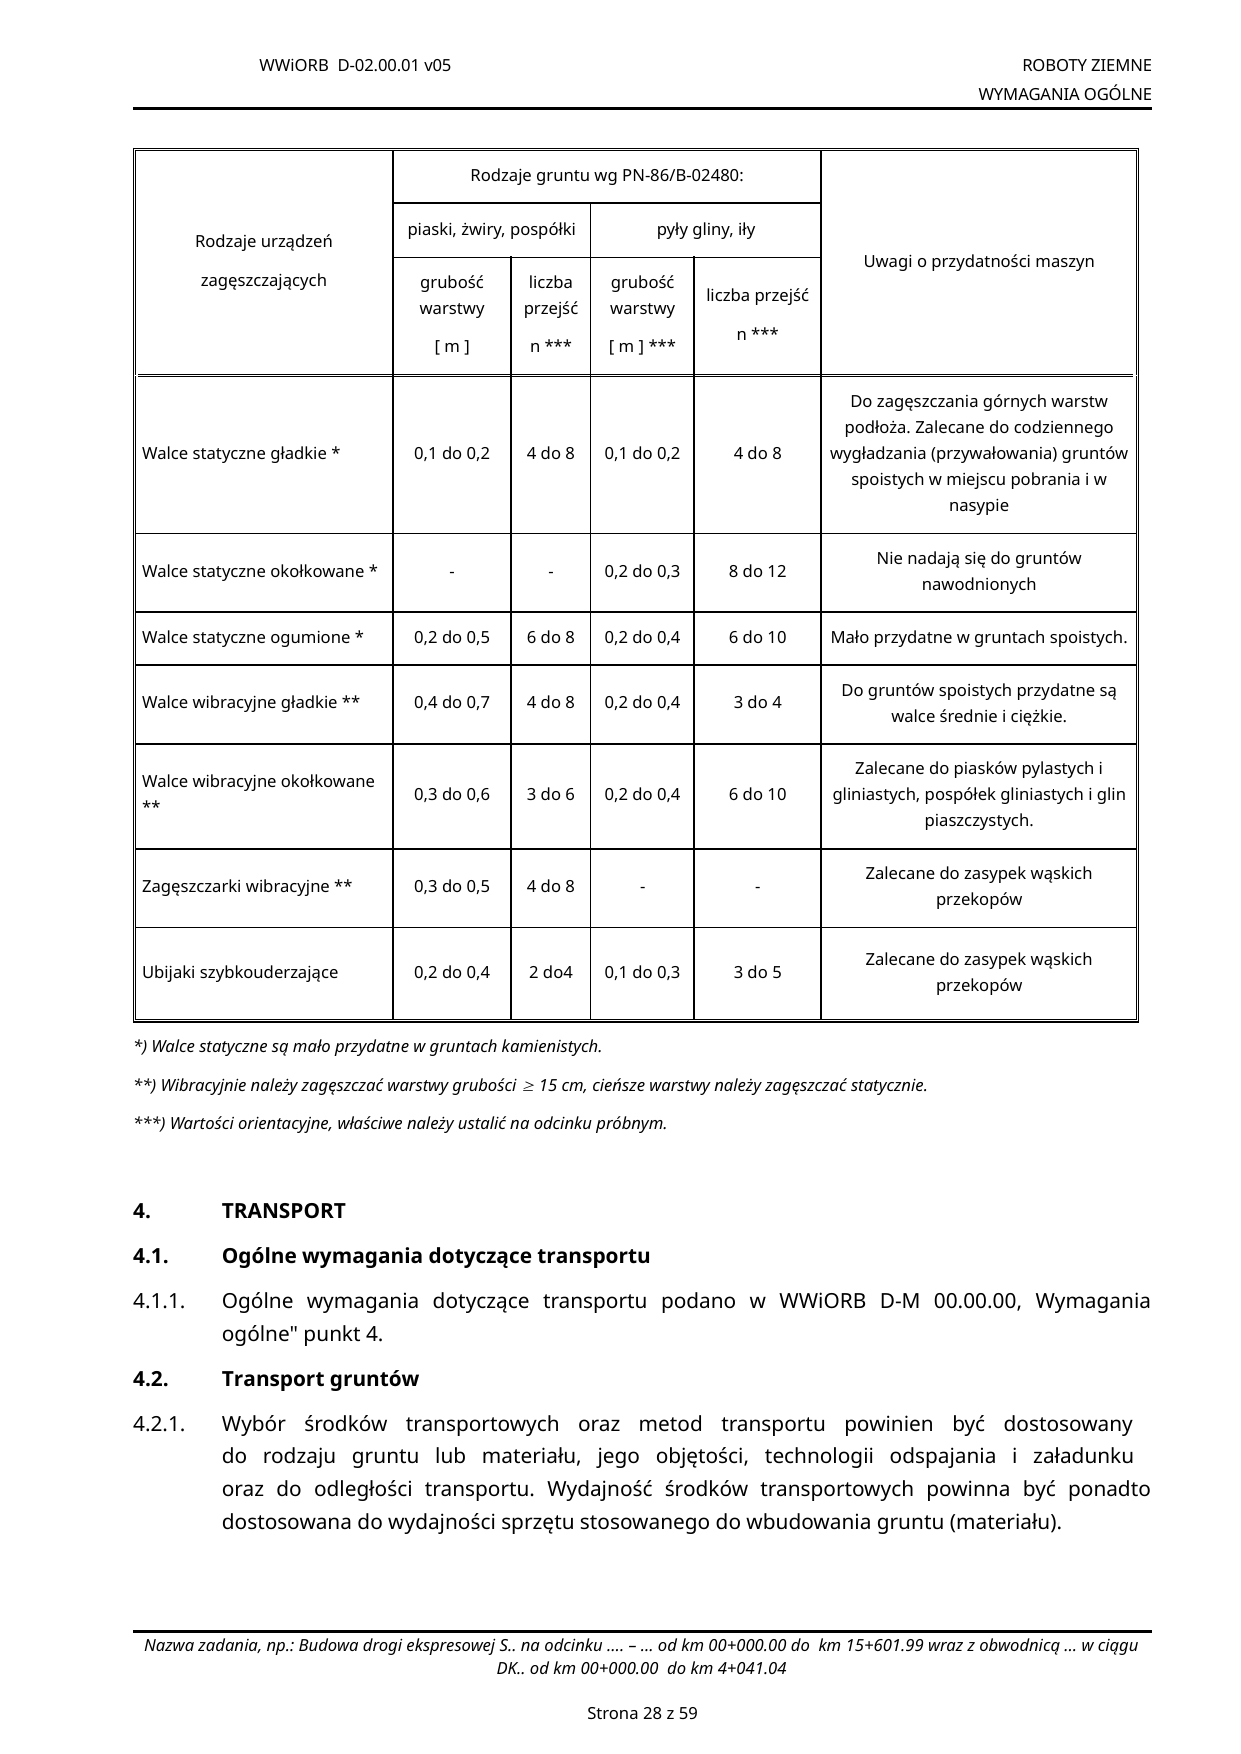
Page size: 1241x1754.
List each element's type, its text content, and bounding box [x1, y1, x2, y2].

table_cell Walce statyczne okołkowane * [136, 534, 392, 611]
table_cell 0,1 do 0,3 [591, 928, 693, 1019]
table_cell 3 do 4 [695, 666, 820, 743]
table_cell Walce statyczne ogumione * [136, 613, 392, 664]
table_cell - [591, 850, 693, 927]
table_cell Zalecane do zasypek wąskich przekopów [822, 850, 1136, 927]
table_cell Do zagęszczania górnych warstw podłoża. Zalecane do codziennego wygładzania (przywałowania) gruntów spoistych w miejscu pobrania i w nasypie [822, 374, 1137, 532]
table_cell 4 do 8 [695, 377, 820, 532]
table_cell 2 do4 [512, 928, 590, 1019]
table_cell 6 do 10 [695, 613, 820, 664]
table_cell Zalecane do piasków pylastych i gliniastych, pospółek gliniastych i glin piaszczystych. [822, 745, 1136, 848]
table_cell 0,1 do 0,2 [394, 377, 510, 532]
table_cell - [512, 534, 590, 611]
table_cell Zagęszczarki wibracyjne ** [136, 850, 392, 927]
table_cell pyły gliny, iły [591, 204, 820, 256]
text **) Wibracyjnie należy zagęszczać warstwy grubości 15 cm, cieńsze warstwy należy zagęszczać statycznie. [133, 1073, 1152, 1096]
table_cell 0,2 do 0,4 [591, 613, 693, 664]
table_header Rodzaje urządzeń zagęszczających [136, 151, 392, 374]
table_cell liczba przejść n *** [512, 258, 590, 374]
table_cell - [695, 850, 820, 927]
table_cell 4 do 8 [512, 377, 590, 532]
table_cell 0,1 do 0,2 [591, 377, 693, 532]
list Ogólne wymagania dotyczące transportu [133, 1241, 1152, 1269]
table_cell 0,4 do 0,7 [394, 666, 510, 743]
table_cell 0,3 do 0,5 [394, 850, 510, 927]
table_cell Zalecane do zasypek wąskich przekopów [822, 928, 1136, 1019]
text *) Walce statyczne są mało przydatne w gruntach kamienistych. [133, 1035, 1152, 1058]
table_cell 0,2 do 0,4 [591, 666, 693, 743]
table_cell Ubijaki szybkouderzające [136, 928, 392, 1019]
list Wybór środków transportowych oraz metod transportu powinien być dostosowany do rodzaju gruntu lub materiału, jego objętości, technologii odspajania i załadunku oraz do odległości transportu. Wydajność środków transportowych powinna być ponadto dostosowana do wydajności sprzętu stosowanego do wbudowania gruntu (materiału). [133, 1409, 1152, 1535]
table_cell 4 do 8 [512, 850, 590, 927]
table_cell Walce wibracyjne okołkowane ** [136, 745, 392, 848]
list TRANSPORT [133, 1196, 1152, 1224]
table_cell 0,2 do 0,3 [591, 534, 693, 611]
table_cell grubość warstwy [ m ] [394, 258, 510, 374]
text ***) Wartości orientacyjne, właściwe należy ustalić na odcinku próbnym. [133, 1112, 1152, 1135]
table_cell Mało przydatne w gruntach spoistych. [822, 613, 1136, 664]
table_cell 0,3 do 0,6 [394, 745, 510, 848]
table_cell 4 do 8 [512, 666, 590, 743]
table_cell Walce statyczne gładkie * [135, 374, 392, 532]
table_cell piaski, żwiry, pospółki [394, 204, 590, 256]
table_cell Walce wibracyjne gładkie ** [136, 666, 392, 743]
list Transport gruntów [133, 1364, 1152, 1392]
table_header Uwagi o przydatności maszyn [822, 151, 1136, 374]
list Ogólne wymagania dotyczące transportu podano w WWiORB D-M 00.00.00, Wymagania ogólne" punkt 4. [133, 1286, 1152, 1347]
table_cell 0,2 do 0,4 [394, 928, 510, 1019]
table_cell 3 do 5 [695, 928, 820, 1019]
table_cell Nie nadają się do gruntów nawodnionych [822, 534, 1136, 611]
table_cell grubość warstwy [ m ] *** [591, 258, 693, 374]
table_cell 6 do 10 [695, 745, 820, 848]
table_cell 6 do 8 [512, 613, 590, 664]
table_cell Do gruntów spoistych przydatne są walce średnie i ciężkie. [822, 666, 1136, 743]
table_cell 3 do 6 [512, 745, 590, 848]
table_cell 0,2 do 0,4 [591, 745, 693, 848]
table_cell 8 do 12 [695, 534, 820, 611]
table_cell liczba przejść n *** [695, 258, 820, 374]
table_cell 0,2 do 0,5 [394, 613, 510, 664]
table_header Rodzaje gruntu wg PN-86/B-02480: [394, 151, 820, 202]
table_cell - [394, 534, 510, 611]
